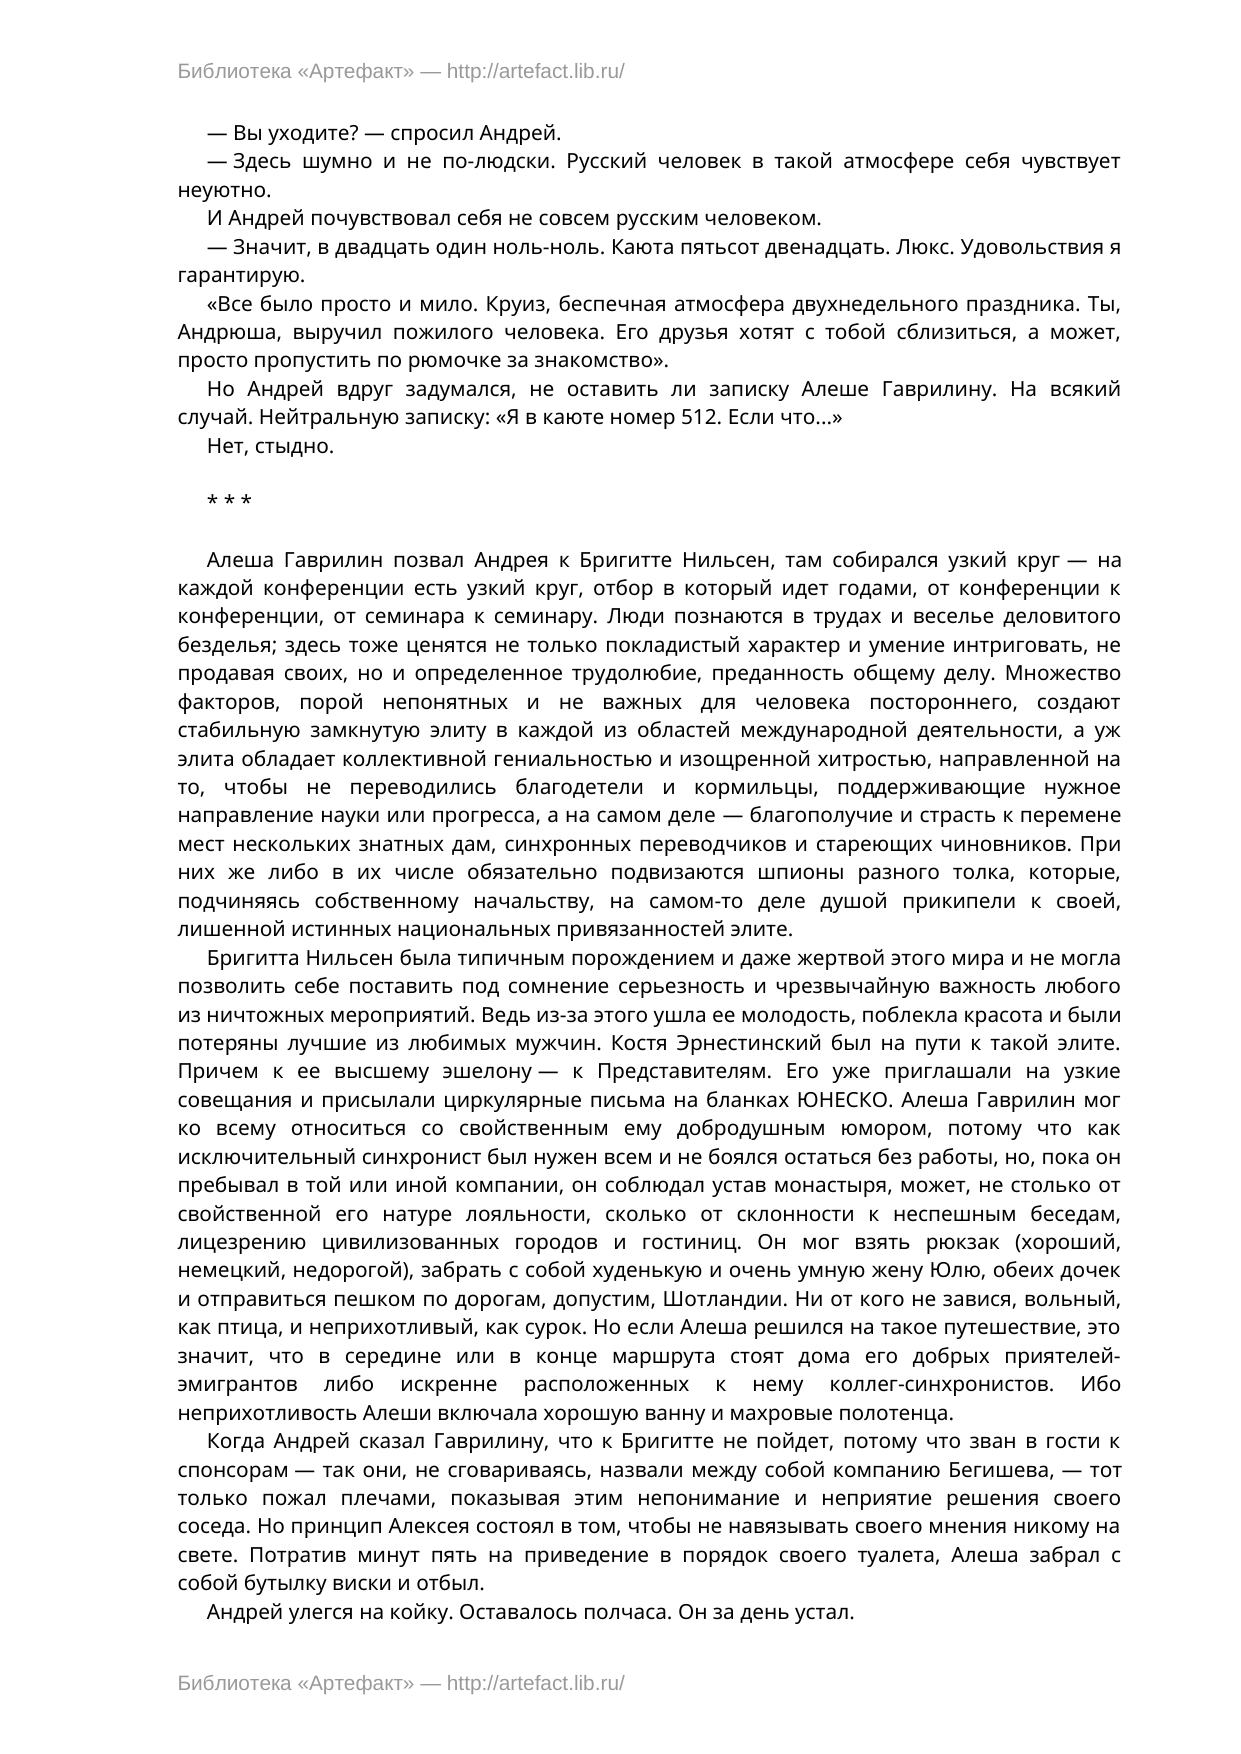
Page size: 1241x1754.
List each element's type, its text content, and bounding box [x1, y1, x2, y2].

text Андрей улегся на койку. Оставалось полчаса. Он за день устал. [177, 1597, 1122, 1625]
text «Все было просто и мило. Круиз, беспечная атмосфера двухнедельного праздника. Ты, Андрюша, выручил пожилого человека. Его друзья хотят с тобой сблизиться, а может, просто пропустить по рюмочке за знакомство». [177, 289, 1122, 374]
text Бригитта Нильсен была типичным порождением и даже жертвой этого мира и не могла позволить себе поставить под сомнение серьезность и чрезвычайную важность любого из ничтожных мероприятий. Ведь из-за этого ушла ее молодость, поблекла красота и были потеряны лучшие из любимых мужчин. Костя Эрнестинский был на пути к такой элите. Причем к ее высшему эшелону — к Представителям. Его уже приглашали на узкие совещания и присылали циркулярные письма на бланках ЮНЕСКО. Алеша Гаврилин мог ко всему относиться со свойственным ему добродушным юмором, потому что как исключительный синхронист был нужен всем и не боялся остаться без работы, но, пока он пребывал в той или иной компании, он соблюдал устав монастыря, может, не столько от свойственной его натуре лояльности, сколько от склонности к неспешным беседам, лицезрению цивилизованных городов и гостиниц. Он мог взять рюкзак (хороший, немецкий, недорогой), забрать с собой худенькую и очень умную жену Юлю, обеих дочек и отправиться пешком по дорогам, допустим, Шотландии. Ни от кого не завися, вольный, как птица, и неприхотливый, как сурок. Но если Алеша решился на такое путешествие, это значит, что в середине или в конце маршрута стоят дома его добрых приятелей-эмигрантов либо искренне расположенных к нему коллег-синхронистов. Ибо неприхотливость Алеши включала хорошую ванну и махровые полотенца. [177, 943, 1122, 1426]
text Алеша Гаврилин позвал Андрея к Бригитте Нильсен, там собирался узкий круг — на каждой конференции есть узкий круг, отбор в который идет годами, от конференции к конференции, от семинара к семинару. Люди познаются в трудах и веселье деловитого безделья; здесь тоже ценятся не только покладистый характер и умение интриговать, не продавая своих, но и определенное трудолюбие, преданность общему делу. Множество факторов, порой непонятных и не важных для человека постороннего, создают стабильную замкнутую элиту в каждой из областей международной деятельности, а уж элита обладает коллективной гениальностью и изощренной хитростью, направленной на то, чтобы не переводились благодетели и кормильцы, поддерживающие нужное направление науки или прогресса, а на самом деле — благополучие и страсть к перемене мест нескольких знатных дам, синхронных переводчиков и стареющих чиновников. При них же либо в их числе обязательно подвизаются шпионы разного толка, которые, подчиняясь собственному начальству, на самом-то деле душой прикипели к своей, лишенной истинных национальных привязанностей элите. [177, 545, 1122, 943]
text Когда Андрей сказал Гаврилину, что к Бригитте не пойдет, потому что зван в гости к спонсорам — так они, не сговариваясь, назвали между собой компанию Бегишева, — тот только пожал плечами, показывая этим непонимание и неприятие решения своего соседа. Но принцип Алексея состоял в том, чтобы не навязывать своего мнения никому на свете. Потратив минут пять на приведение в порядок своего туалета, Алеша забрал с собой бутылку виски и отбыл. [177, 1426, 1122, 1597]
text — Вы уходите? — спросил Андрей. [177, 118, 1122, 147]
subtitle * * * [177, 488, 1122, 516]
text Нет, стыдно. [177, 431, 1122, 459]
text — Здесь шумно и не по-людски. Русский человек в такой атмосфере себя чувствует неуютно. [177, 147, 1122, 203]
text — Значит, в двадцать один ноль-ноль. Каюта пятьсот двенадцать. Люкс. Удовольствия я гарантирую. [177, 232, 1122, 289]
text И Андрей почувствовал себя не совсем русским человеком. [177, 203, 1122, 232]
text Но Андрей вдруг задумался, не оставить ли записку Алеше Гаврилину. На всякий случай. Нейтральную записку: «Я в каюте номер 512. Если что...» [177, 374, 1122, 431]
